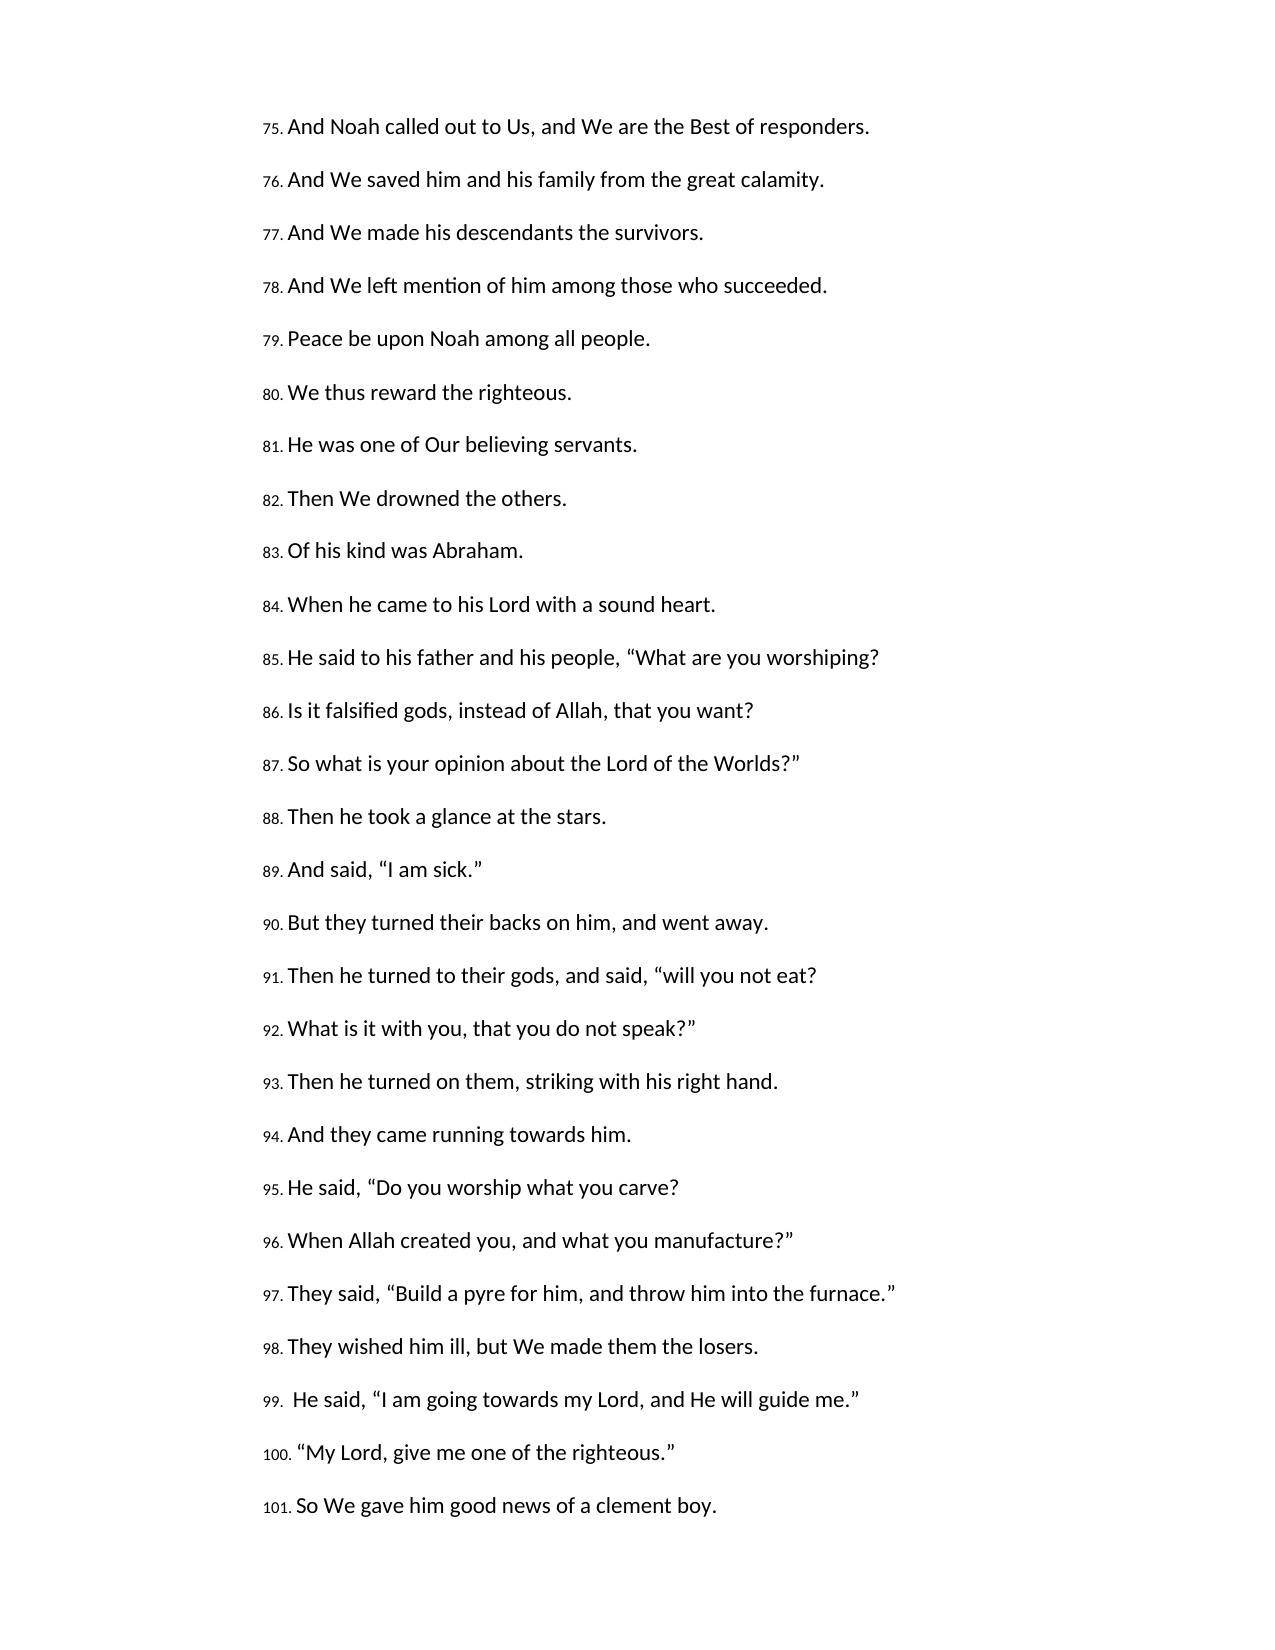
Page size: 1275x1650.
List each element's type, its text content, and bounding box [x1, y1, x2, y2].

list 84. When he came to his Lord with a sound heart. [262, 590, 1012, 618]
list 85. He said to his father and his people, “What are you worshiping? [262, 643, 1012, 671]
list 75. And Noah called out to Us, and We are the Best of responders. [262, 112, 1012, 141]
list 96. When Allah created you, and what you manufacture?” [262, 1226, 1012, 1254]
list 95. He said, “Do you worship what you carve? [262, 1173, 1012, 1201]
list 90. But they turned their backs on him, and went away. [262, 908, 1012, 936]
list 83. Of his kind was Abraham. [262, 537, 1012, 565]
list 79. Peace be upon Noah among all people. [262, 324, 1012, 353]
list 87. So what is your opinion about the Lord of the Worlds?” [262, 749, 1012, 777]
list 82. Then We drowned the others. [262, 484, 1012, 512]
list 91. Then he turned to their gods, and said, “will you not eat? [262, 961, 1012, 989]
list 99. He said, “I am going towards my Lord, and He will guide me.” [262, 1385, 1012, 1413]
list 94. And they came running towards him. [262, 1120, 1012, 1148]
list 80. We thus reward the righteous. [262, 378, 1012, 406]
list 89. And said, “I am sick.” [262, 855, 1012, 883]
list 81. He was one of Our believing servants. [262, 431, 1012, 459]
list 100. “My Lord, give me one of the righteous.” [262, 1438, 1012, 1466]
list 77. And We made his descendants the survivors. [262, 218, 1012, 247]
list 76. And We saved him and his family from the great calamity. [262, 166, 1012, 193]
list 78. And We left mention of him among those who succeeded. [262, 272, 1012, 299]
list 101. So We gave him good news of a clement boy. [262, 1491, 1012, 1519]
list 97. They said, “Build a pyre for him, and throw him into the furnace.” [262, 1279, 1012, 1307]
list 86. Is it falsified gods, instead of Allah, that you want? [262, 696, 1012, 724]
list 98. They wished him ill, but We made them the losers. [262, 1332, 1012, 1360]
list 93. Then he turned on them, striking with his right hand. [262, 1067, 1012, 1095]
list 92. What is it with you, that you do not speak?” [262, 1014, 1012, 1042]
list 88. Then he took a glance at the stars. [262, 802, 1012, 830]
